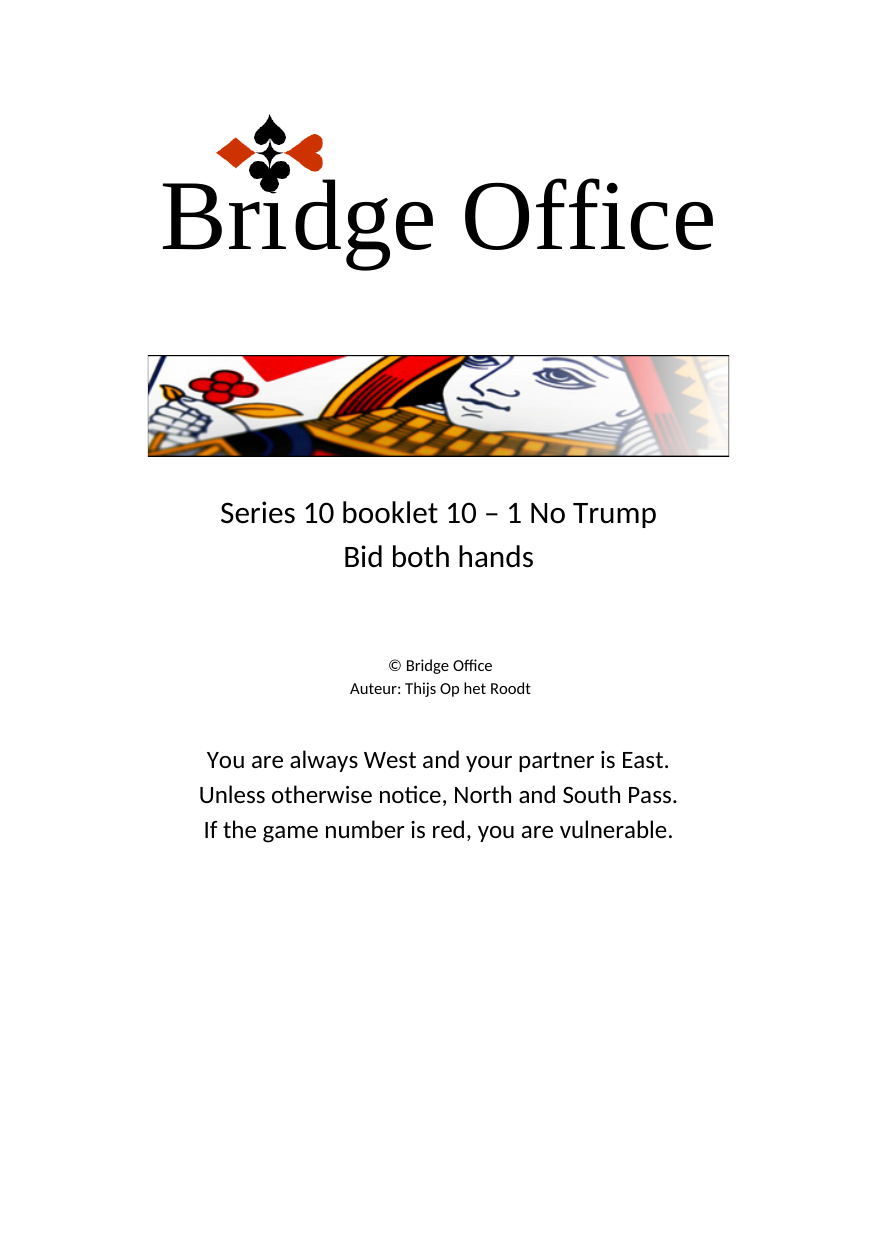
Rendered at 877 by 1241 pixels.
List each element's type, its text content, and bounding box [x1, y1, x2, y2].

text © Bridge Office [148, 655, 729, 676]
text Bid both hands [148, 537, 729, 575]
text Unless otherwise notice, North and South Pass. [148, 779, 729, 810]
text Series 10 booklet 10 – 1 No Trump [148, 493, 729, 531]
text If the game number is red, you are vulnerable. [148, 814, 729, 845]
picture [147, 355, 730, 457]
picture [215, 113, 323, 192]
text Auteur: Thijs Op het Roodt You are always West and your partner is East. [148, 678, 729, 775]
